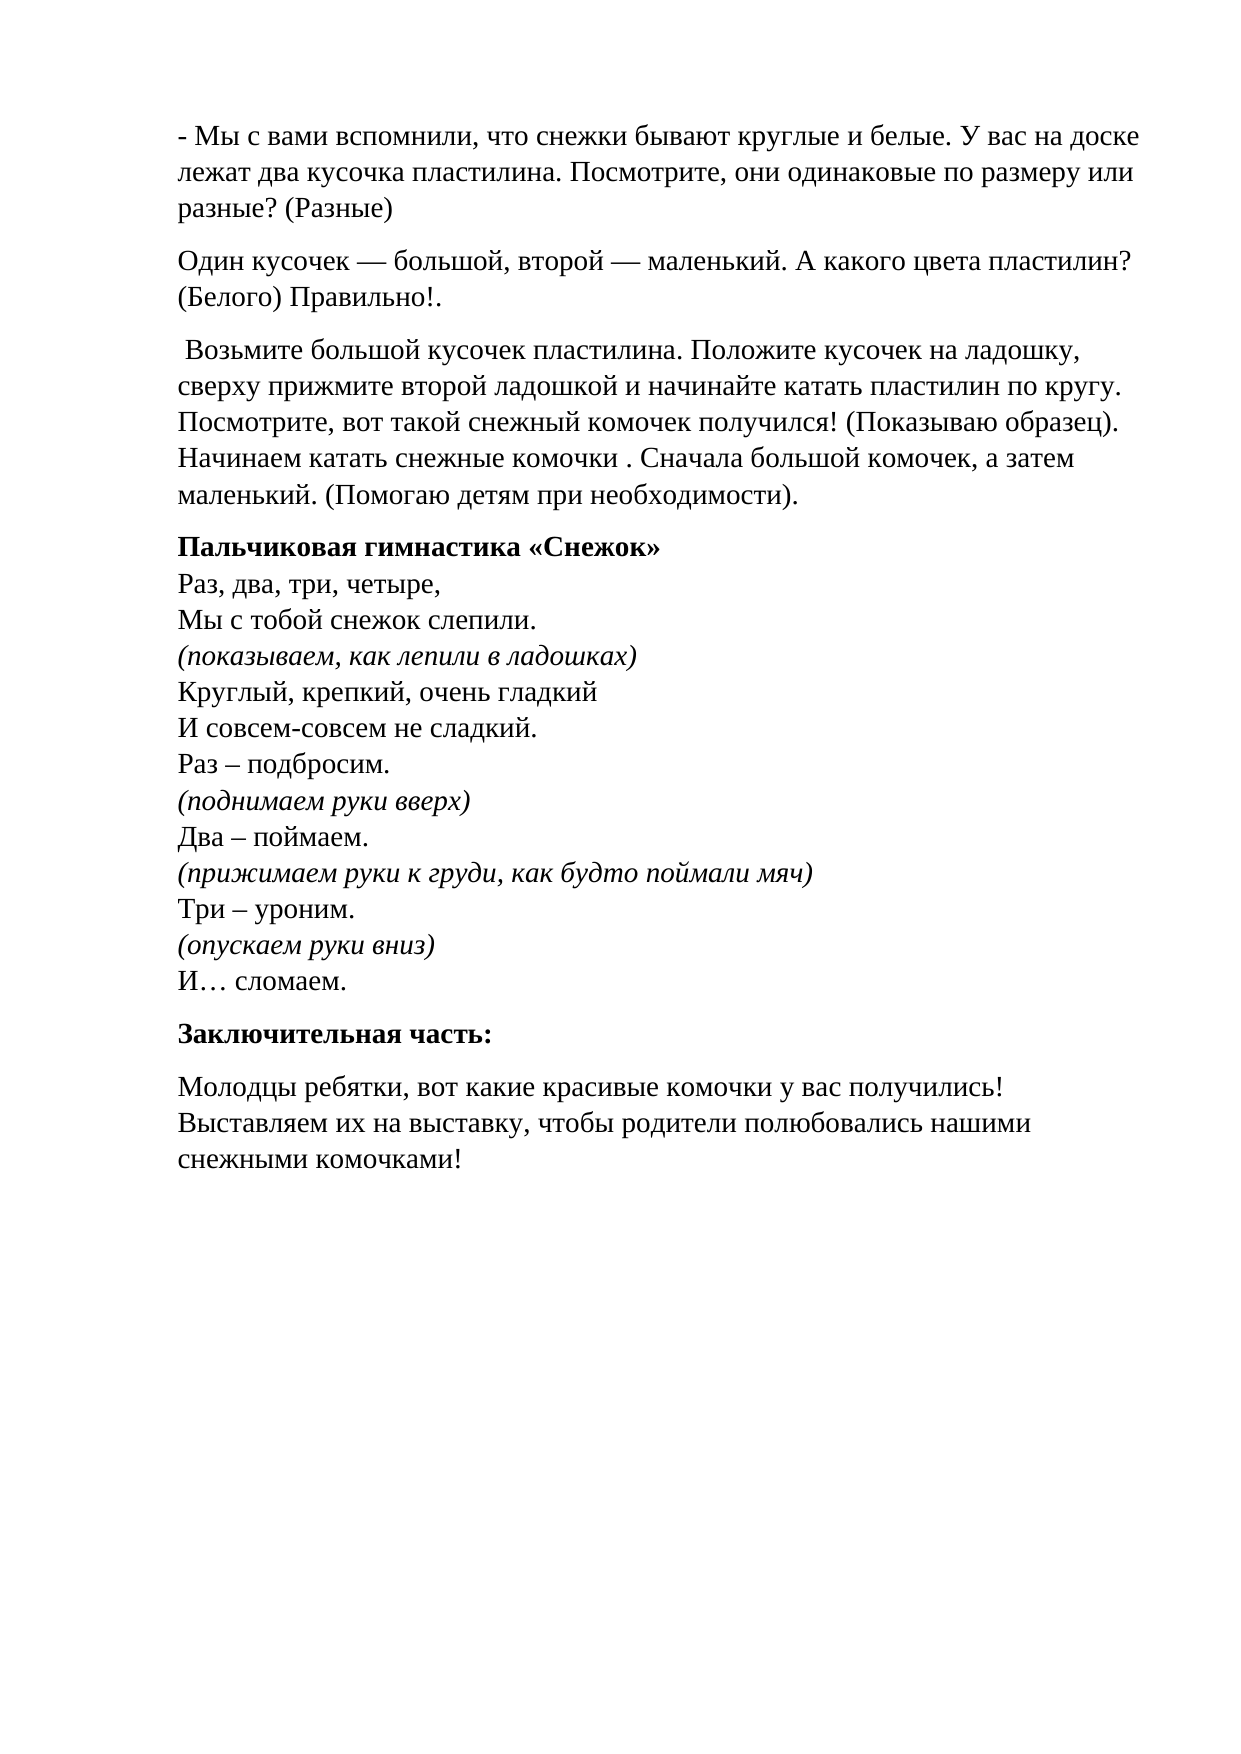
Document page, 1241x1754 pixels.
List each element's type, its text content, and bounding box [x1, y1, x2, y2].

text Заключительная часть: [177, 1016, 1152, 1050]
text Пальчиковая гимнастика «Снежок» Раз, два, три, четыре, Мы с тобой снежок слепили. (показываем, как лепили в ладошках) Круглый, крепкий, очень гладкий И совсем-совсем не сладкий. Раз – подбросим. (поднимаем руки вверх) Два – поймаем. (прижимаем руки к груди, как будто поймали мяч) Три – уроним. (опускаем руки вниз) И… сломаем. [177, 529, 1152, 997]
text Один кусочек — большой, второй — маленький. А какого цвета пластилин? (Белого) Правильно!. [177, 243, 1152, 313]
text Молодцы ребятки, вот какие красивые комочки у вас получились! Выставляем их на выставку, чтобы родители полюбовались нашими снежными комочками! [177, 1069, 1152, 1175]
text - Мы с вами вспомнили, что снежки бывают круглые и белые. У вас на доске лежат два кусочка пластилина. Посмотрите, они одинаковые по размеру или разные? (Разные) [177, 118, 1152, 224]
text Возьмите большой кусочек пластилина. Положите кусочек на ладошку, сверху прижмите второй ладошкой и начинайте катать пластилин по кругу. Посмотрите, вот такой снежный комочек получился! (Показываю образец). Начинаем катать снежные комочки . Сначала большой комочек, а затем маленький. (Помогаю детям при необходимости). [177, 332, 1152, 510]
